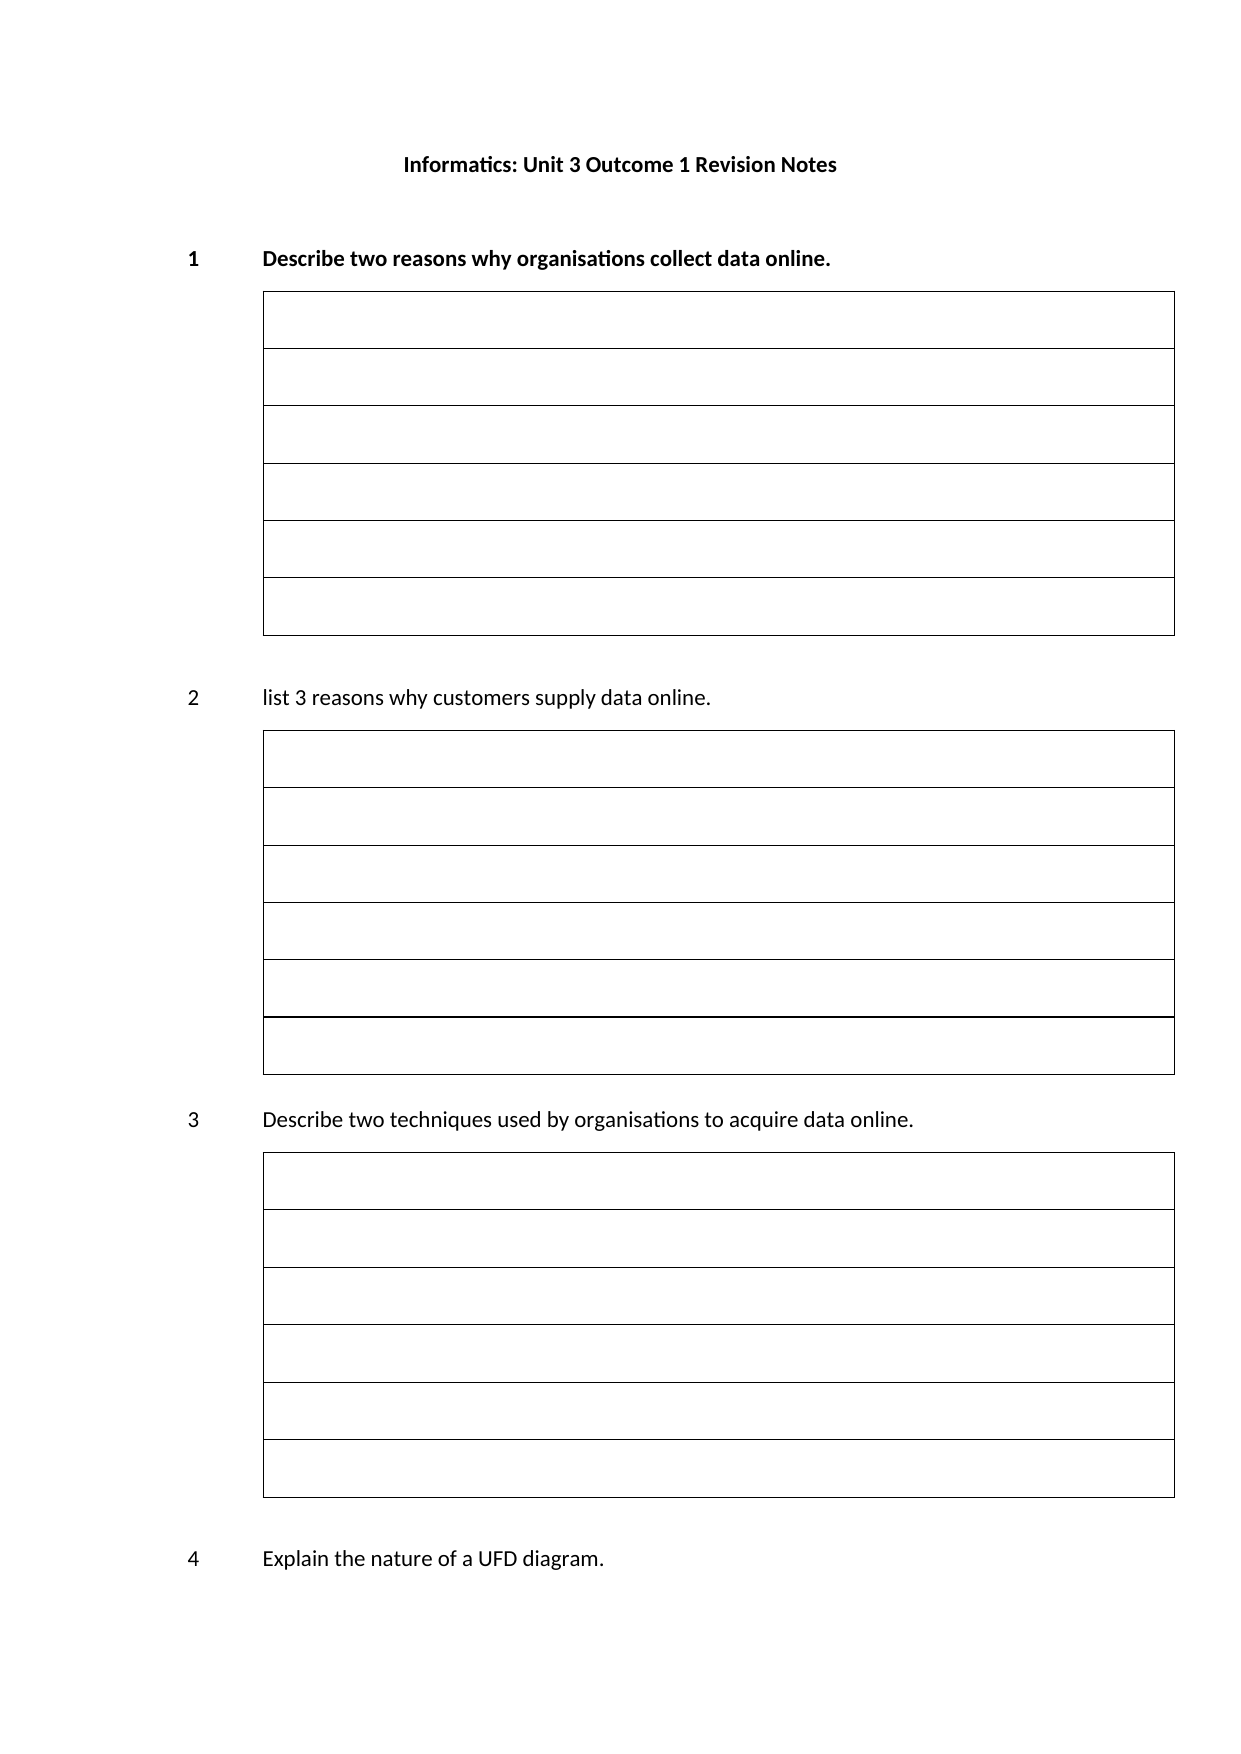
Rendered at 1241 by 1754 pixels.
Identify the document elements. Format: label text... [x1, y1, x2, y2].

table_cell [264, 903, 1174, 959]
table_cell [264, 846, 1174, 902]
table_header [264, 1153, 1174, 1209]
table_cell [264, 788, 1174, 844]
table_cell [264, 1325, 1174, 1382]
table_header [264, 731, 1174, 787]
table_cell [264, 960, 1174, 1016]
table_cell [264, 1440, 1174, 1497]
list Explain the nature of a UFD diagram. [187, 1544, 1090, 1573]
list Describe two reasons why organisations collect data online. [187, 244, 1090, 272]
table_cell [264, 1268, 1174, 1324]
table_cell [264, 1383, 1174, 1439]
text Informatics: Unit 3 Outcome 1 Revision Notes [150, 150, 1090, 178]
table_cell [264, 406, 1174, 462]
list list 3 reasons why customers supply data online. [187, 683, 1090, 711]
table_cell [264, 521, 1174, 577]
table_cell [264, 1210, 1174, 1267]
table_cell [264, 1018, 1174, 1074]
table_cell [264, 578, 1174, 635]
table_cell [264, 464, 1174, 520]
table_cell [264, 349, 1174, 405]
list Describe two techniques used by organisations to acquire data online. [187, 1105, 1090, 1133]
table_header [264, 292, 1174, 348]
